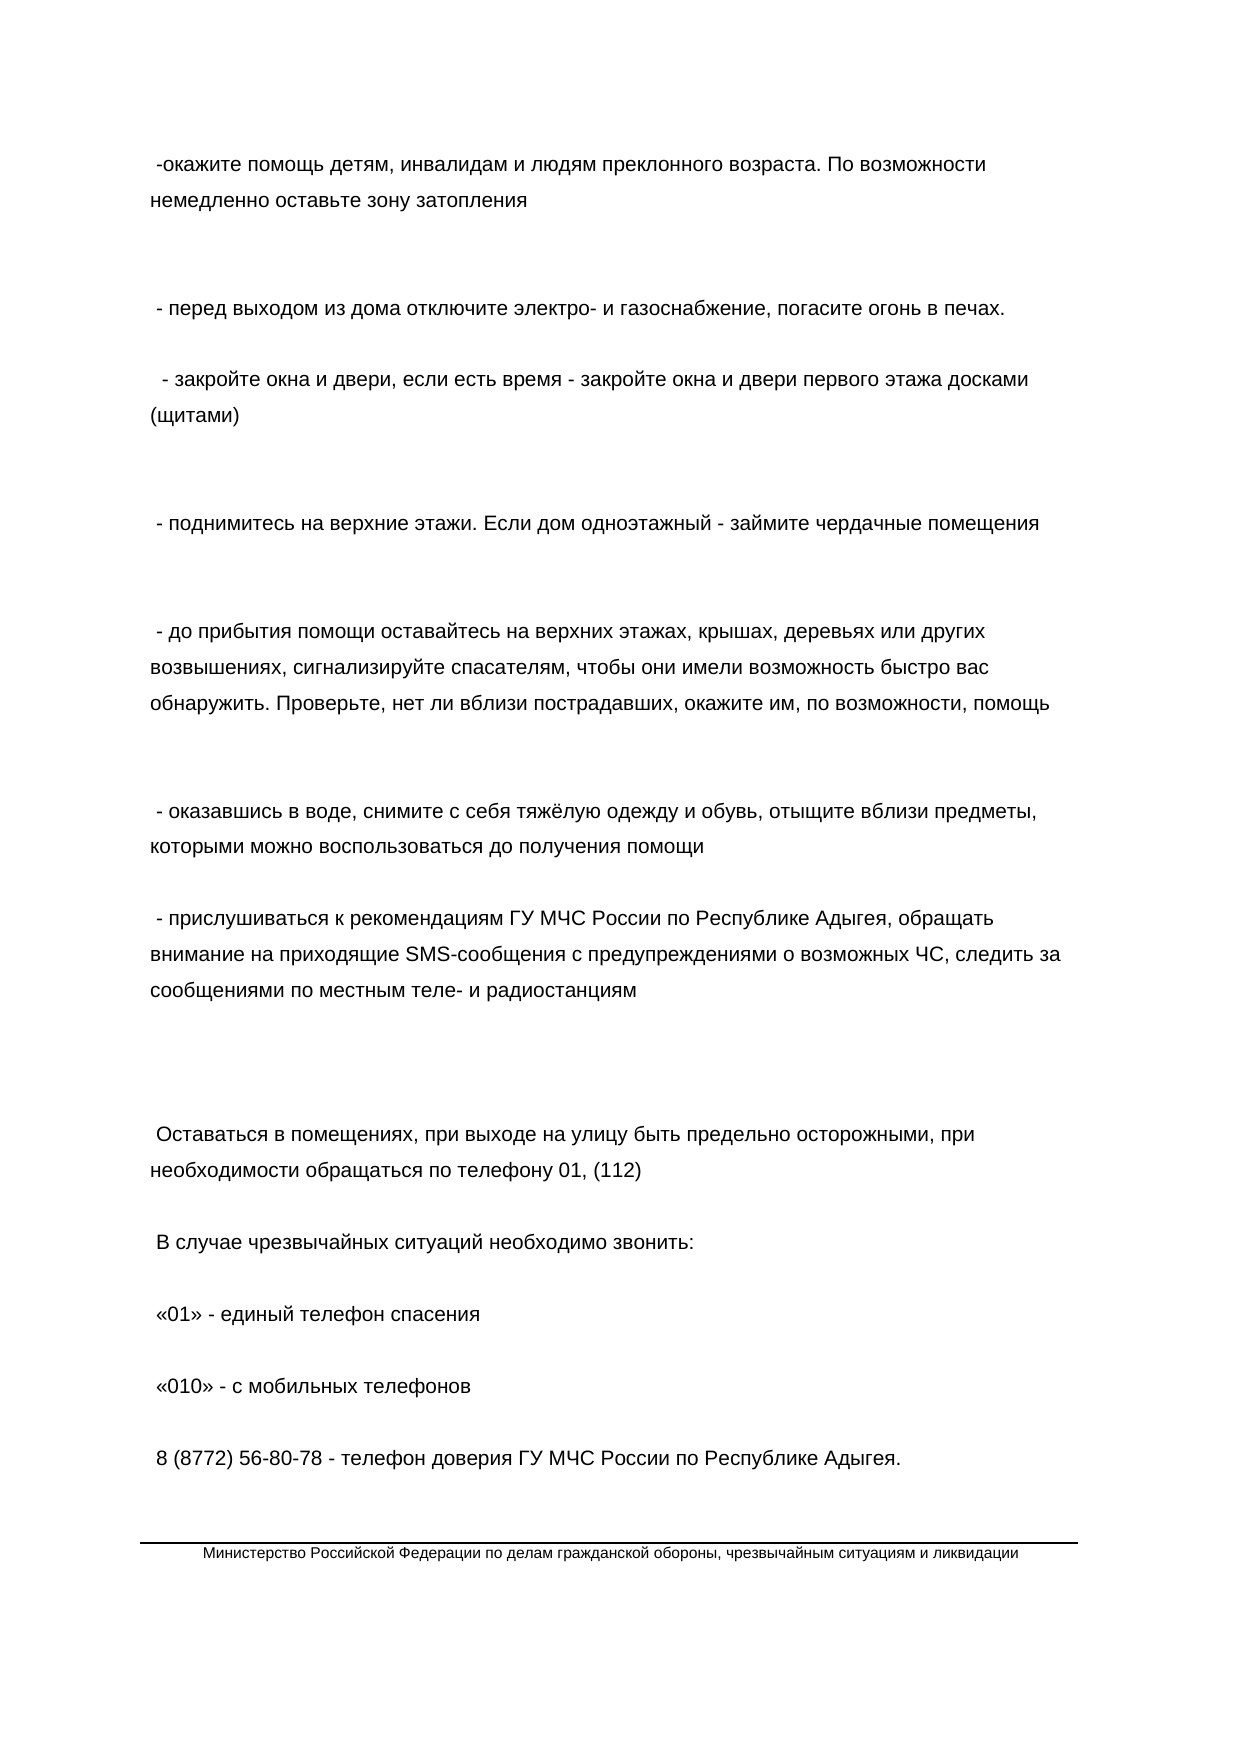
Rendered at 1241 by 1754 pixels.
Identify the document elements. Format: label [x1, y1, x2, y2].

table_cell [140, 1544, 1078, 1562]
table_cell [140, 150, 1078, 1542]
